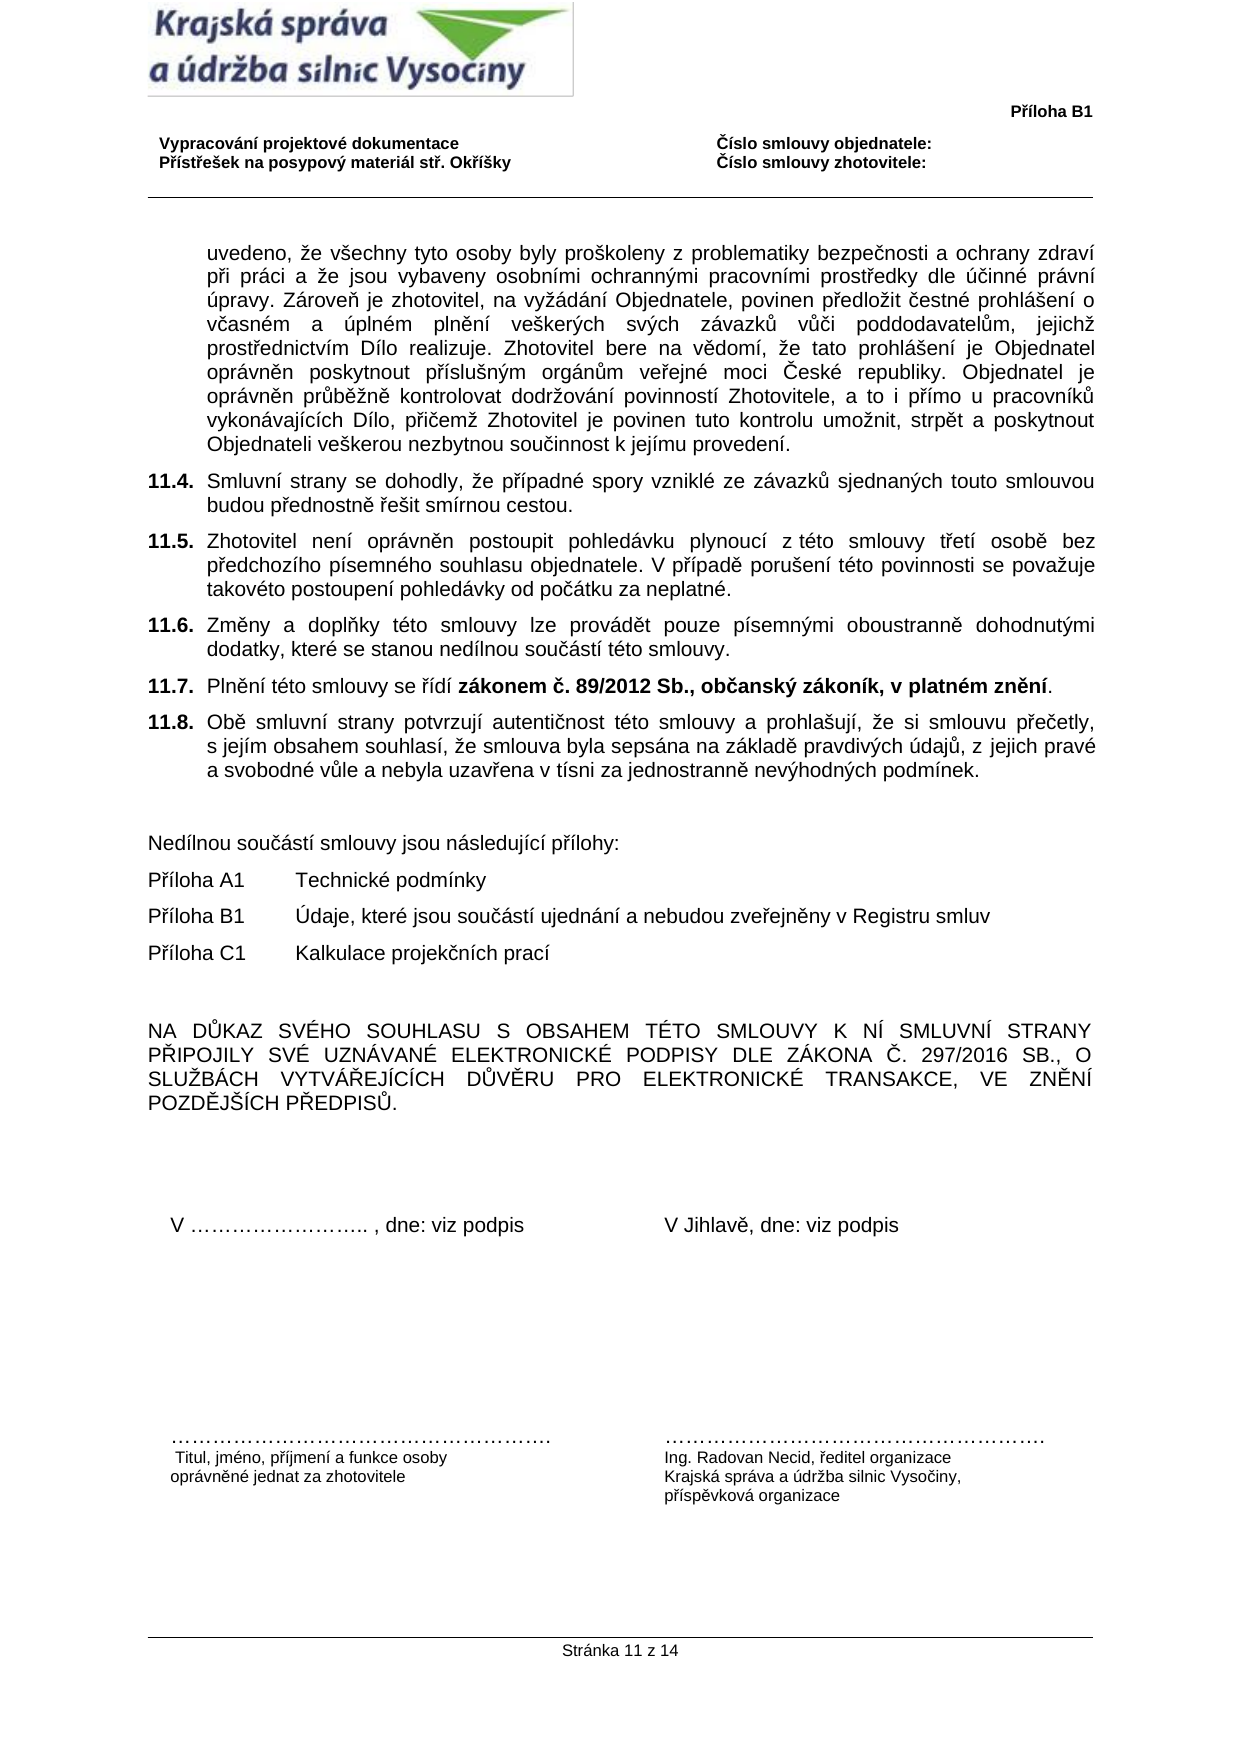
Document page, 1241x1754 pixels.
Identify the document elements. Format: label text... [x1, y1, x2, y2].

table_header V Jihlavě, dne: viz podpis [653, 1213, 1093, 1256]
table_cell ………………………………………………. Ing. Radovan Necid, ředitel organizace Krajská správa a údržba silnic Vysočiny, příspěvková organizace [653, 1256, 1093, 1505]
list Obě smluvní strany potvrzují autentičnost této smlouvy a prohlašují, že si smlouvu přečetly, s jejím obsahem souhlasí, že smlouva byla sepsána na základě pravdivých údajů, z jejich pravé a svobodné vůle a nebyla uzavřena v tísni za jednostranně nevýhodných podmínek. [148, 710, 1096, 782]
text NA DŮKAZ SVÉHO SOUHLASU S OBSAHEM TÉTO smlouvy K NÍ SMLUVNÍ STRANY PŘIPOJILY SVÉ UZNÁVANÉ ELEKTRONICKÉ PODPISY DLE ZÁKONA Č. 297/2016 SB., O SLUŽBÁCH VYTVÁŘEJÍCÍCH DŮVĚRU PRO ELEKTRONICKÉ TRANSAKCE, VE ZNĚNÍ POZDĚJŠÍCH PŘEDPISŮ. [148, 1018, 1093, 1114]
text Příloha B1 Údaje, které jsou součástí ujednání a nebudou zveřejněny v Registru smluv [148, 904, 1096, 928]
list Zhotovitel není oprávněn postoupit pohledávku plynoucí z této smlouvy třetí osobě bez předchozího písemného souhlasu objednatele. V případě porušení této povinnosti se považuje takovéto postoupení pohledávky od počátku za neplatné. [148, 529, 1096, 601]
text Nedílnou součástí smlouvy jsou následující přílohy: [148, 831, 1096, 855]
list Plnění této smlouvy se řídí zákonem č. 89/2012 Sb., občanský zákoník, v platném znění. [148, 674, 1096, 698]
list Smluvní strany se dohodly, že případné spory vzniklé ze závazků sjednaných touto smlouvou budou přednostně řešit smírnou cestou. [148, 468, 1096, 516]
text Příloha C1 Kalkulace projekčních prací [148, 940, 1096, 964]
table_cell ………………………………………………. Titul, jméno, příjmení a funkce osoby oprávněné jednat za zhotovitele [159, 1256, 653, 1505]
text Příloha A1 Technické podmínky [148, 867, 1096, 891]
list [148, 240, 1096, 456]
picture [147, 2, 574, 98]
list Změny a doplňky této smlouvy lze provádět pouze písemnými oboustranně dohodnutými dodatky, které se stanou nedílnou součástí této smlouvy. [148, 613, 1096, 661]
table_header V …………………….. , dne: viz podpis [159, 1213, 653, 1256]
